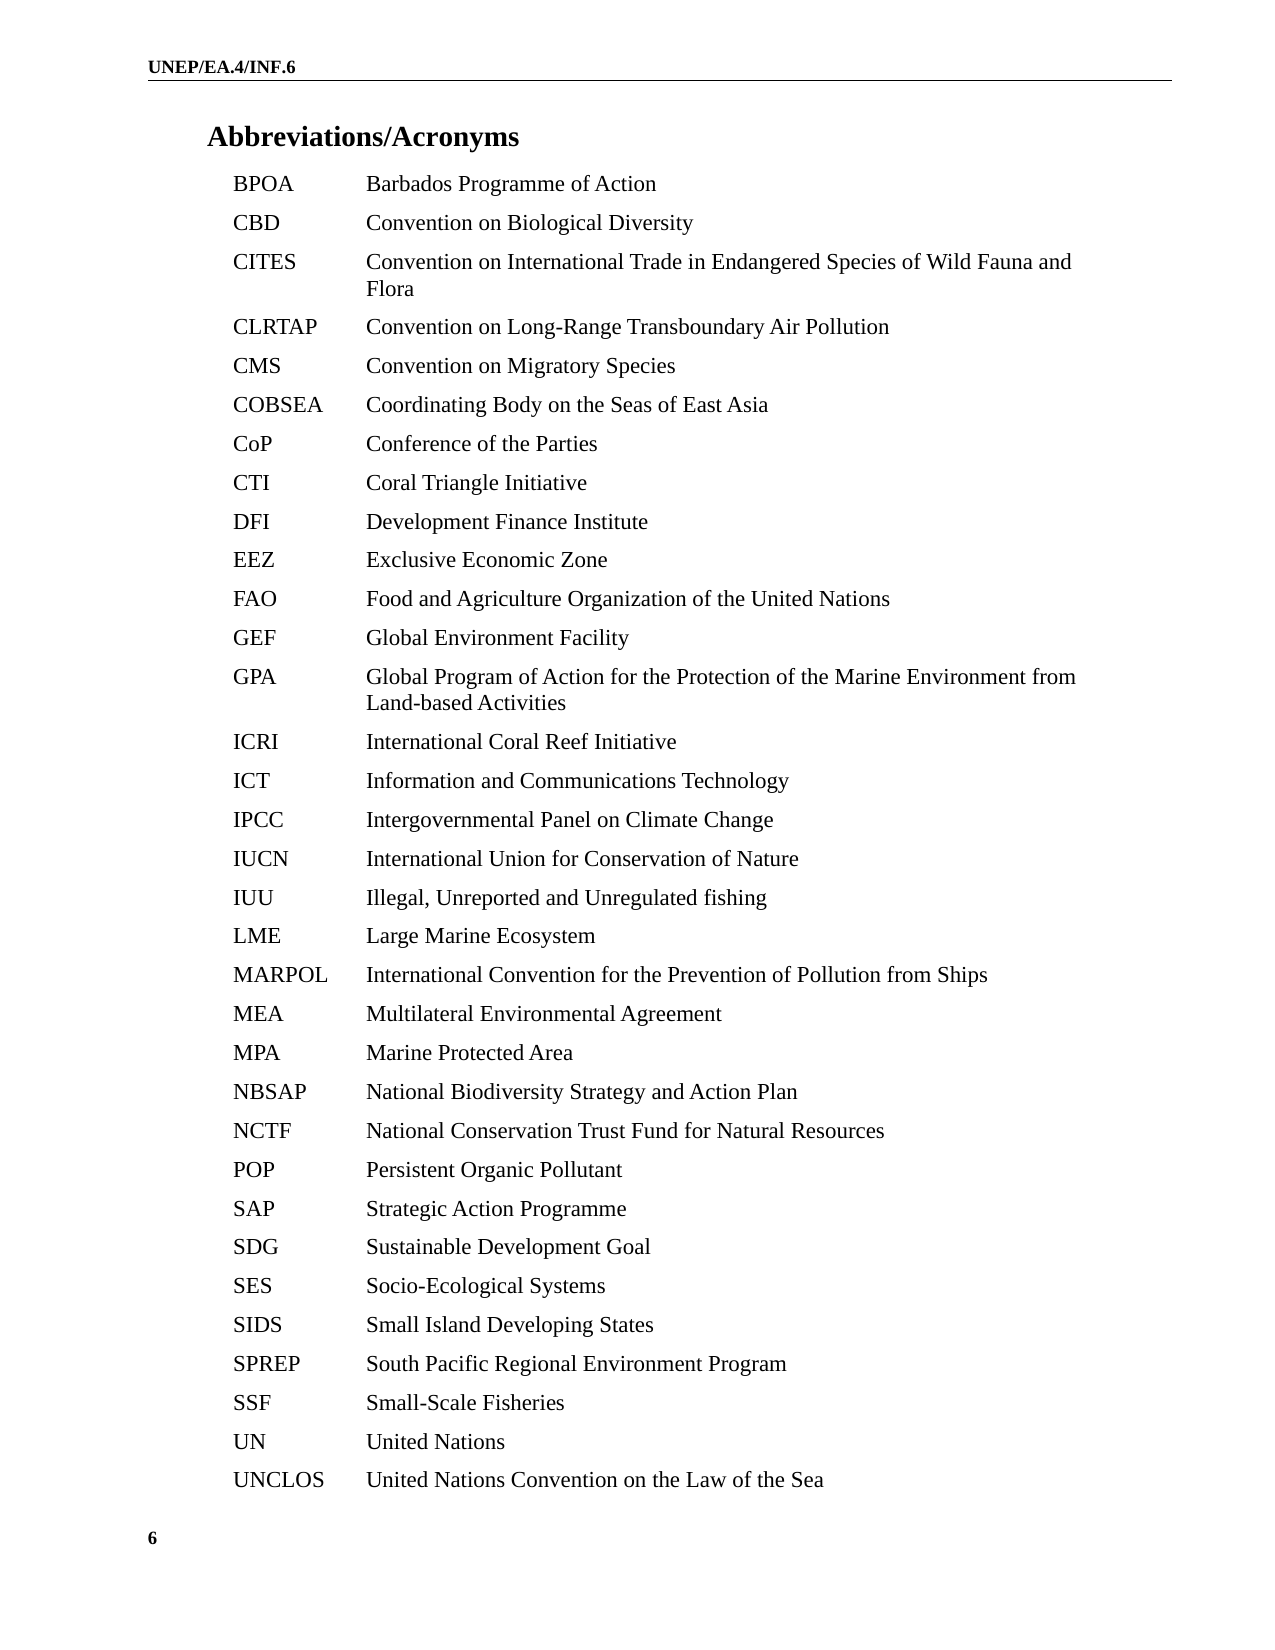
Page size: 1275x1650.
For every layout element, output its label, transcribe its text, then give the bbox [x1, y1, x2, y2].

table_cell Convention on International Trade in Endangered Species of Wild Fauna and Flora [355, 248, 1122, 313]
table_cell Persistent Organic Pollutant [355, 1156, 1122, 1194]
table_cell CITES [222, 248, 354, 313]
table_cell GEF [222, 624, 354, 663]
table_cell MEA [222, 1000, 354, 1039]
table_cell IUU [222, 884, 354, 923]
table_cell SES [222, 1272, 354, 1311]
table_cell Small Island Developing States [355, 1311, 1122, 1350]
table_cell CoP [222, 430, 354, 469]
table_cell CLRTAP [222, 314, 354, 352]
table_cell National Conservation Trust Fund for Natural Resources [355, 1117, 1122, 1156]
table_cell IUCN [222, 845, 354, 884]
table_cell Development Finance Institute [355, 508, 1122, 547]
table_cell CBD [222, 209, 354, 248]
table_cell Multilateral Environmental Agreement [355, 1000, 1122, 1039]
table_cell Intergovernmental Panel on Climate Change [355, 806, 1122, 845]
table_cell Strategic Action Programme [355, 1195, 1122, 1233]
table_cell Information and Communications Technology [355, 767, 1122, 806]
table_cell Conference of the Parties [355, 430, 1122, 469]
table_cell Small-Scale Fisheries [355, 1389, 1122, 1428]
table_cell DFI [222, 508, 354, 547]
table_cell Convention on Biological Diversity [355, 209, 1122, 248]
table_header Barbados Programme of Action [355, 171, 1122, 209]
table_cell UNCLOS [222, 1467, 354, 1493]
table_cell MARPOL [222, 961, 354, 1000]
table_cell National Biodiversity Strategy and Action Plan [355, 1078, 1122, 1117]
table_cell South Pacific Regional Environment Program [355, 1350, 1122, 1389]
table_cell FAO [222, 585, 354, 624]
table_cell Global Program of Action for the Protection of the Marine Environment from Land-based Activities [355, 663, 1122, 728]
table_cell Large Marine Ecosystem [355, 923, 1122, 961]
table_cell International Union for Conservation of Nature [355, 845, 1122, 884]
table_cell United Nations [355, 1428, 1122, 1467]
table_cell GPA [222, 663, 354, 728]
table_cell Sustainable Development Goal [355, 1234, 1122, 1272]
table_cell POP [222, 1156, 354, 1194]
table_cell International Coral Reef Initiative [355, 728, 1122, 767]
table_cell Coral Triangle Initiative [355, 469, 1122, 508]
table_header BPOA [222, 171, 354, 209]
table_cell CMS [222, 352, 354, 391]
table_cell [355, 1467, 1122, 1493]
table_cell NCTF [222, 1117, 354, 1156]
table_cell Convention on Migratory Species [355, 352, 1122, 391]
table_cell Socio-Ecological Systems [355, 1272, 1122, 1311]
table_cell UN [222, 1428, 354, 1467]
table_cell Food and Agriculture Organization of the United Nations [355, 585, 1122, 624]
table_cell SAP [222, 1195, 354, 1233]
table_cell Coordinating Body on the Seas of East Asia [355, 391, 1122, 430]
table_cell LME [222, 923, 354, 961]
table_cell EEZ [222, 547, 354, 585]
table_cell SSF [222, 1389, 354, 1428]
table_cell MPA [222, 1039, 354, 1078]
table_cell Convention on Long-Range Transboundary Air Pollution [355, 314, 1122, 352]
table_cell SIDS [222, 1311, 354, 1350]
table_cell COBSEA [222, 391, 354, 430]
table_cell Marine Protected Area [355, 1039, 1122, 1078]
table_cell Illegal, Unreported and Unregulated fishing [355, 884, 1122, 923]
table_cell SPREP [222, 1350, 354, 1389]
table_cell SDG [222, 1234, 354, 1272]
table_cell NBSAP [222, 1078, 354, 1117]
table_cell Global Environment Facility [355, 624, 1122, 663]
subtitle Abbreviations/Acronyms [207, 119, 1172, 153]
table_cell International Convention for the Prevention of Pollution from Ships [355, 961, 1122, 1000]
table_cell ICT [222, 767, 354, 806]
table_cell IPCC [222, 806, 354, 845]
table_cell Exclusive Economic Zone [355, 547, 1122, 585]
table_cell ICRI [222, 728, 354, 767]
table_cell CTI [222, 469, 354, 508]
